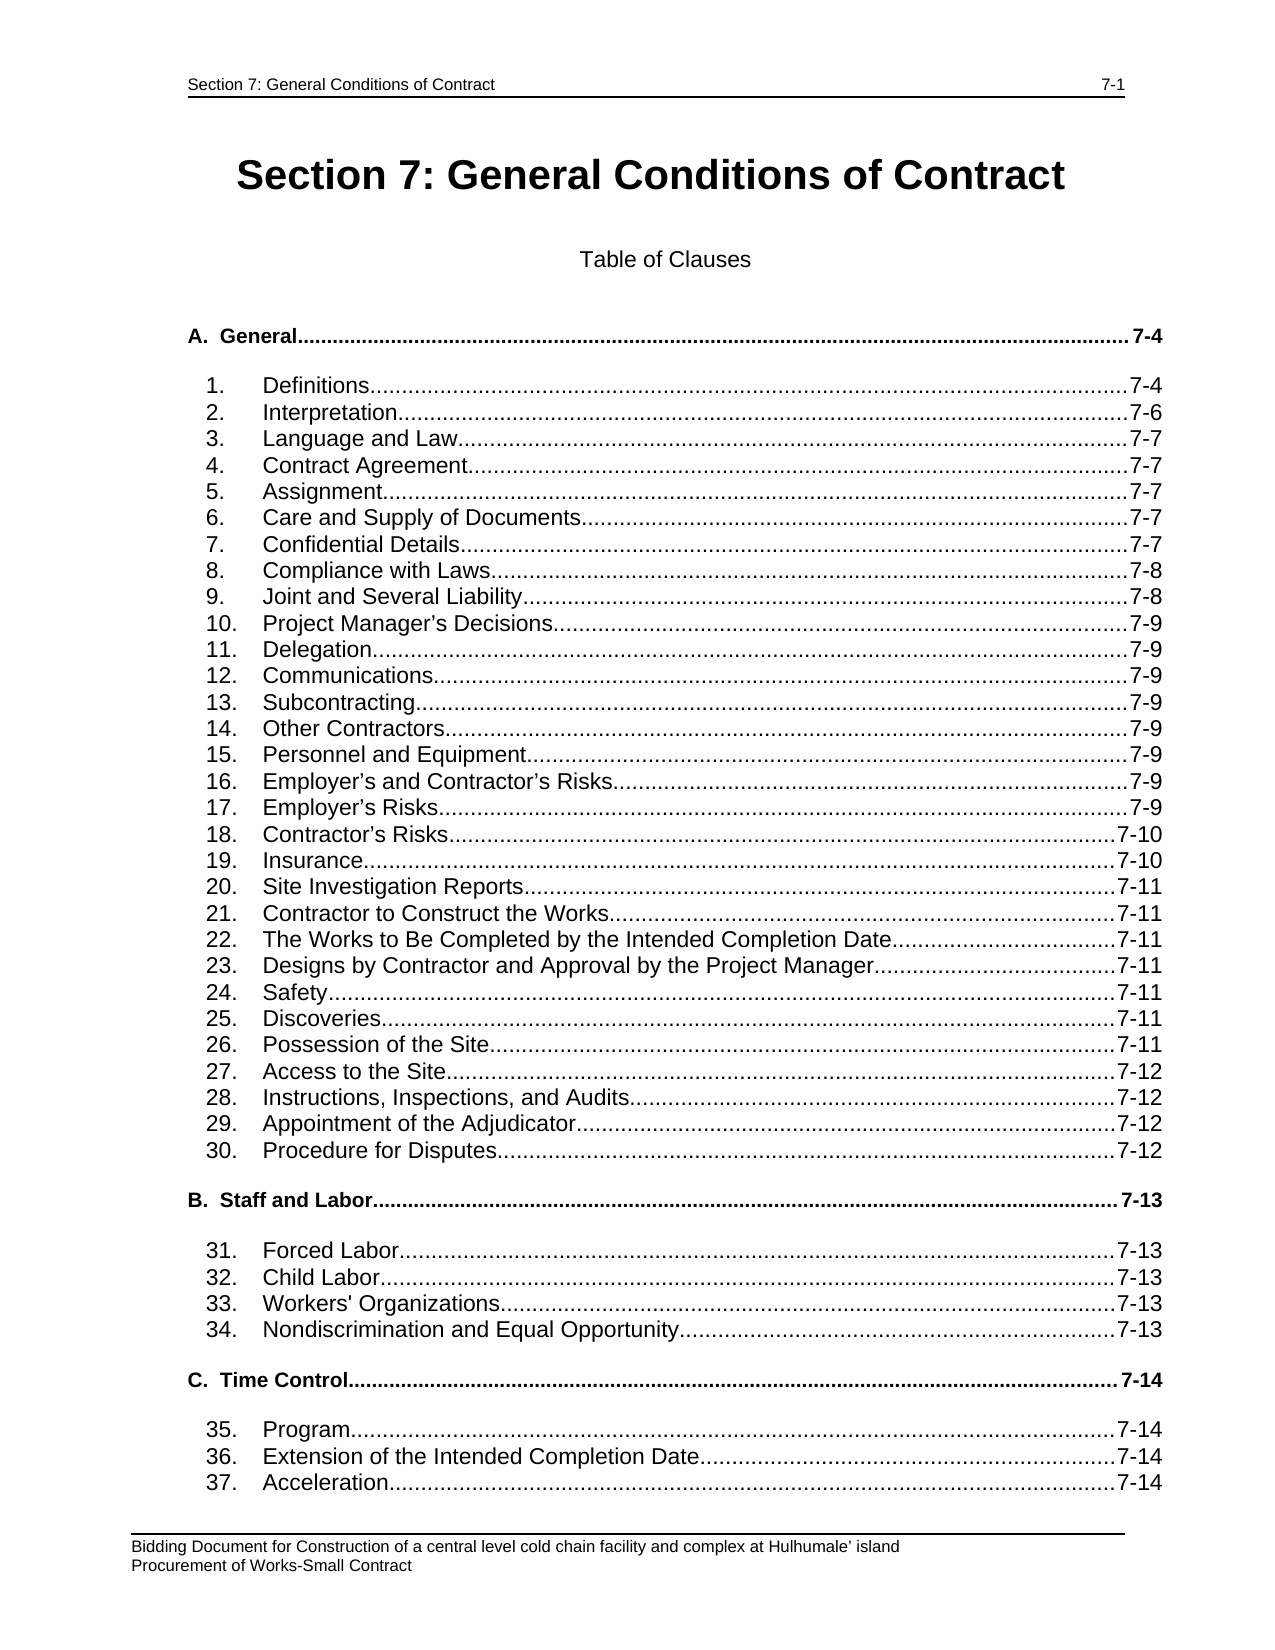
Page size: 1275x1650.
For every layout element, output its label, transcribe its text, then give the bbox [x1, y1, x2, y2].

text 5. Assignment 7-7 [206, 478, 1125, 504]
text 29. Appointment of the Adjudicator 7-12 [206, 1110, 1125, 1137]
text 26. Possession of the Site 7-11 [206, 1031, 1125, 1058]
text 28. Instructions, Inspections, and Audits 7-12 [206, 1084, 1125, 1110]
text 32. Child Labor 7-13 [206, 1263, 1125, 1290]
text 21. Contractor to Construct the Works 7-11 [206, 899, 1125, 926]
text 18. Contractor’s Risks 7-10 [206, 821, 1125, 847]
text 31. Forced Labor 7-13 [206, 1237, 1125, 1263]
text C. Time Control 7-14 [187, 1367, 1162, 1391]
text 27. Access to the Site 7-12 [206, 1058, 1125, 1084]
text 34. Nondiscrimination and Equal Opportunity 7-13 [206, 1316, 1125, 1342]
text 7. Confidential Details 7-7 [206, 531, 1125, 557]
text 6. Care and Supply of Documents 7-7 [206, 504, 1125, 531]
text 13. Subcontracting 7-9 [206, 689, 1125, 715]
text 24. Safety 7-11 [206, 979, 1125, 1005]
text 33. Workers' Organizations 7-13 [206, 1290, 1125, 1316]
text Table of Clauses [206, 246, 1125, 272]
text B. Staff and Labor 7-13 [187, 1188, 1162, 1212]
text 25. Discoveries 7-11 [206, 1005, 1125, 1031]
text 11. Delegation 7-9 [206, 636, 1125, 662]
text 8. Compliance with Laws 7-8 [206, 557, 1125, 583]
text 30. Procedure for Disputes 7-12 [206, 1137, 1125, 1163]
text 37. Acceleration 7-14 [206, 1469, 1125, 1496]
text 4. Contract Agreement 7-7 [206, 452, 1125, 478]
text 17. Employer’s Risks 7-9 [206, 794, 1125, 821]
text 1. Definitions 7-4 [206, 372, 1125, 399]
text 14. Other Contractors 7-9 [206, 715, 1125, 741]
text A. General 7-4 [187, 323, 1162, 347]
text 22. The Works to Be Completed by the Intended Completion Date 7-11 [206, 926, 1125, 952]
text 15. Personnel and Equipment 7-9 [206, 741, 1125, 768]
subtitle Section 7: General Conditions of Contract [206, 150, 1095, 198]
text 3. Language and Law 7-7 [206, 425, 1125, 452]
text 10. Project Manager’s Decisions 7-9 [206, 610, 1125, 636]
text 20. Site Investigation Reports 7-11 [206, 873, 1125, 899]
text 16. Employer’s and Contractor’s Risks 7-9 [206, 768, 1125, 794]
text 23. Designs by Contractor and Approval by the Project Manager 7-11 [206, 952, 1125, 979]
text 12. Communications 7-9 [206, 662, 1125, 689]
text 35. Program 7-14 [206, 1416, 1125, 1443]
text 36. Extension of the Intended Completion Date 7-14 [206, 1443, 1125, 1469]
text 2. Interpretation 7-6 [206, 399, 1125, 425]
text 19. Insurance 7-10 [206, 847, 1125, 873]
text 9. Joint and Several Liability 7-8 [206, 583, 1125, 610]
